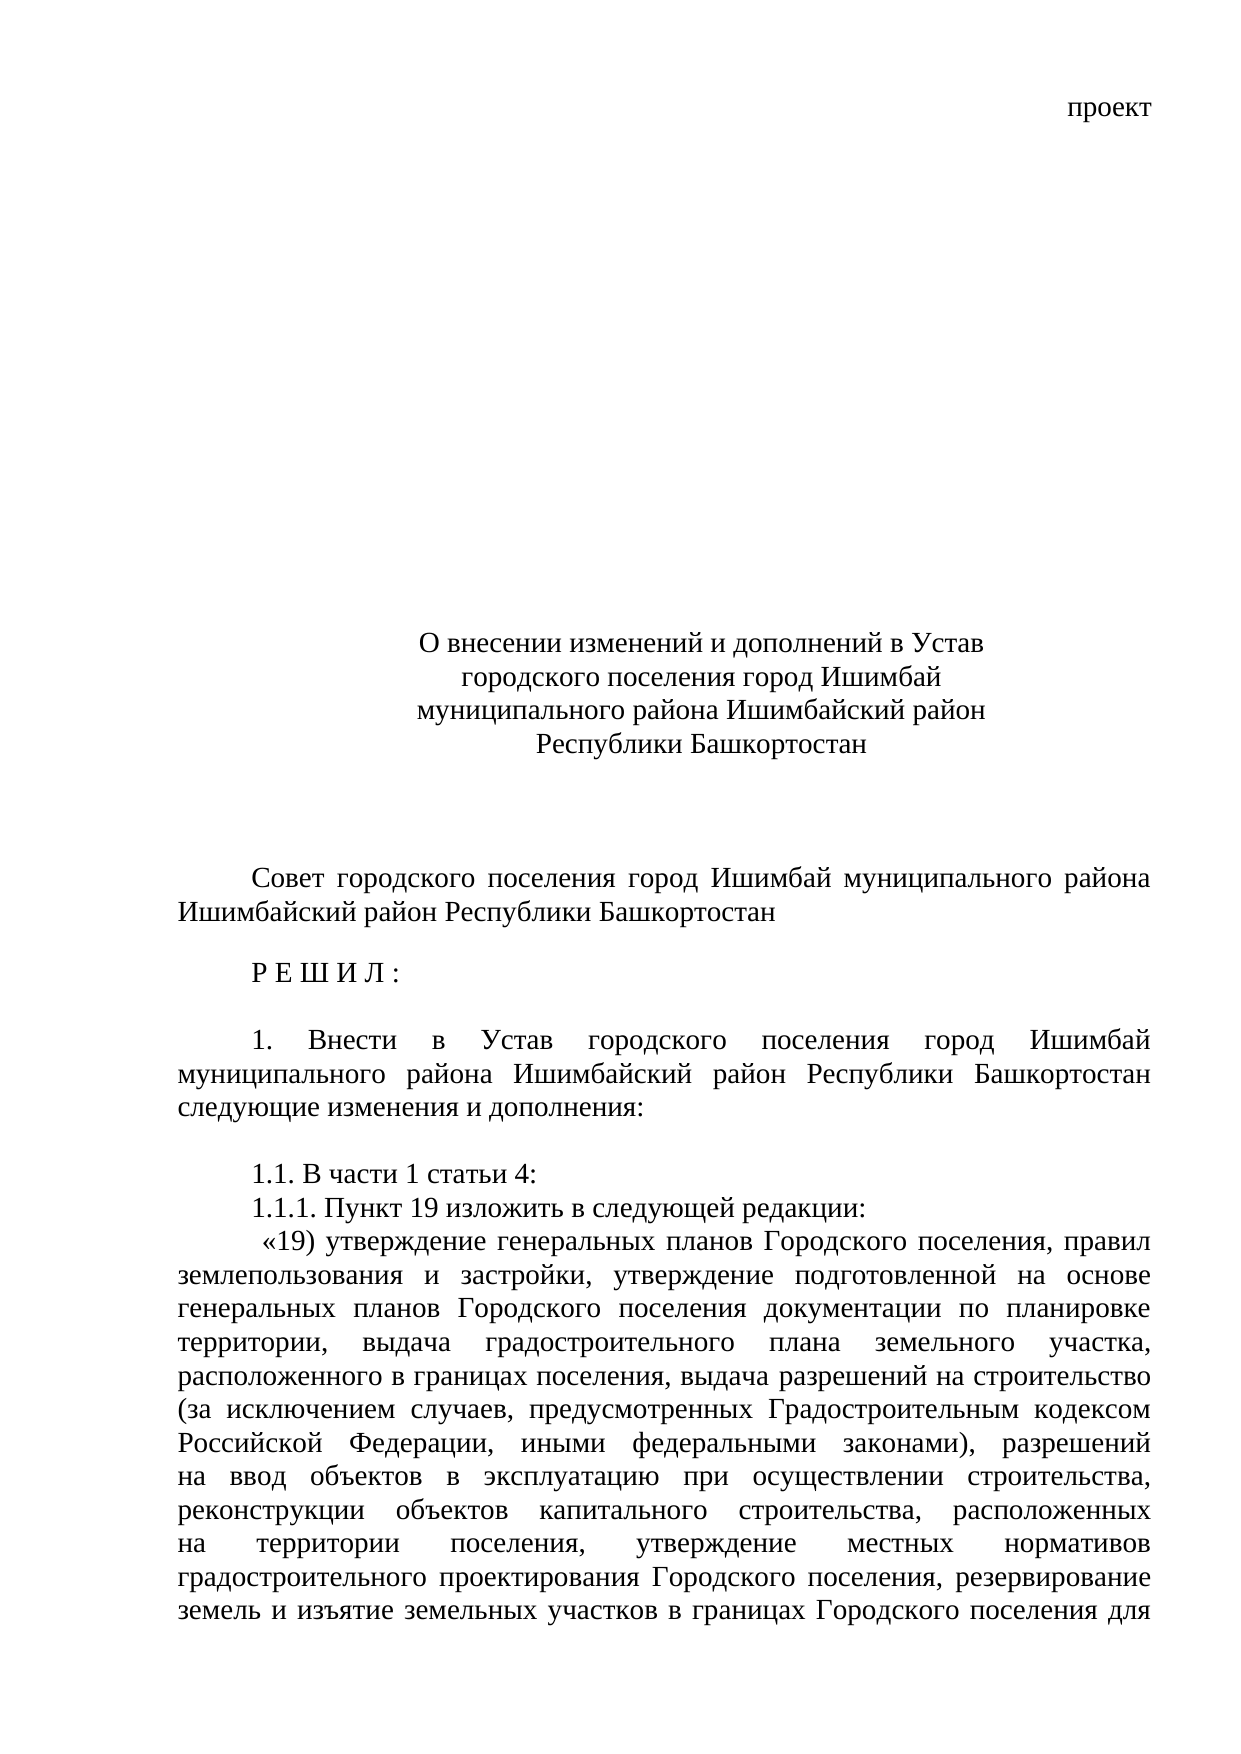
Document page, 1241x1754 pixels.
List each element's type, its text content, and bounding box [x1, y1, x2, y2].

text проект [177, 89, 1152, 122]
text 1.1. В части 1 статьи 4: [177, 1156, 1152, 1190]
text О внесении изменений и дополнений в Устав [177, 625, 1152, 659]
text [177, 1223, 1152, 1626]
text Республики Башкортостан [177, 726, 1152, 759]
text 1. Внести в Устав городского поселения город Ишимбай муниципального района Ишимбайский район Республики Башкортостан следующие изменения и дополнения: [177, 1022, 1152, 1123]
text городского поселения город Ишимбай [177, 659, 1152, 692]
text муниципального района Ишимбайский район [177, 692, 1152, 726]
text Совет городского поселения город Ишимбай муниципального района Ишимбайский район Республики Башкортостан [177, 860, 1152, 927]
text Р Е Ш И Л : [177, 955, 1152, 989]
text 1.1.1. Пункт 19 изложить в следующей редакции: [177, 1190, 1152, 1223]
